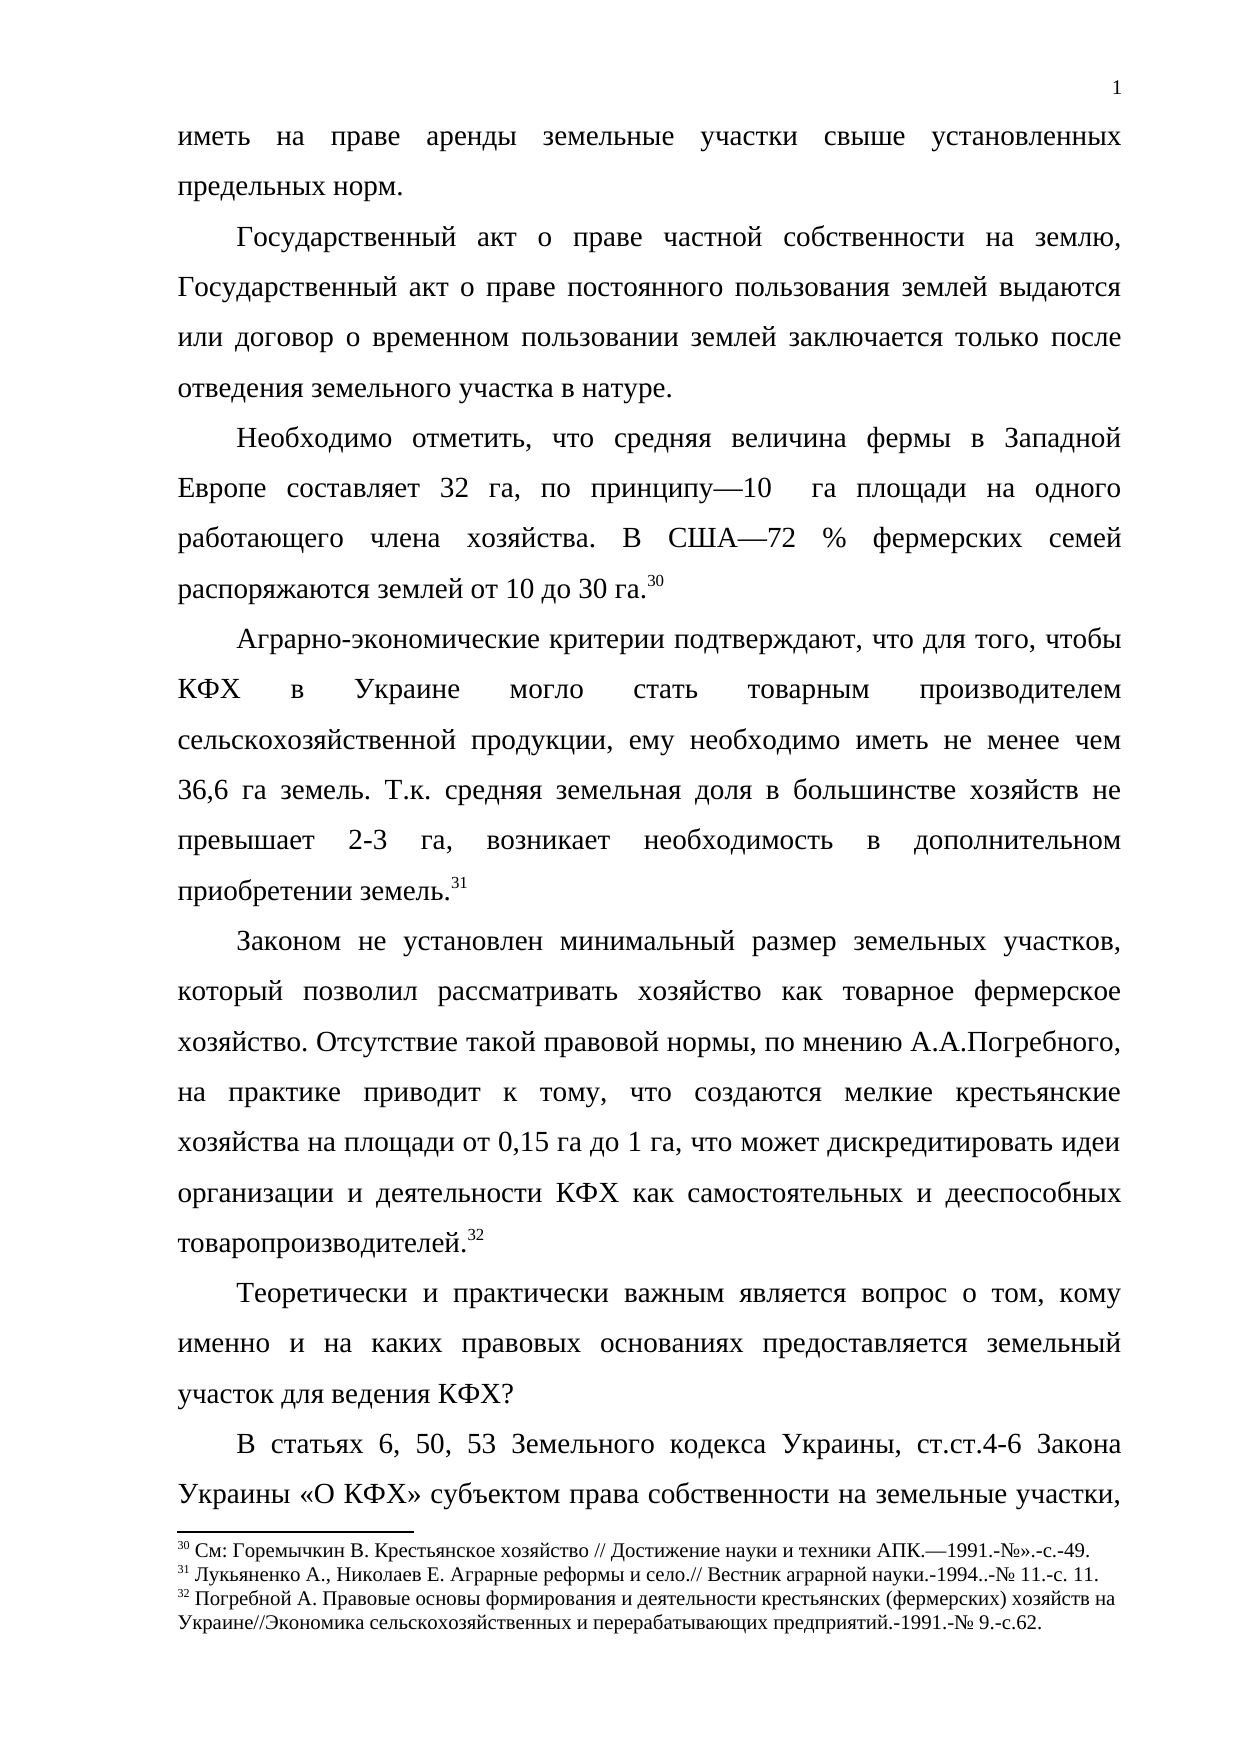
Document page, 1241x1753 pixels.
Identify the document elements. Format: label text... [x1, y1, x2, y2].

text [177, 1426, 1122, 1510]
text Государственный акт о праве частной собственности на землю, Государственный акт о праве постоянного пользования землей выдаются или договор о временном пользовании землей заключается только после отведения земельного участка в натуре. [177, 219, 1122, 403]
text Необходимо отметить, что средняя величина фермы в Западной Европе составляет 32 га, по принципу—10 га площади на одного работающего члена хозяйства. В США—72 % фермерских семей распоряжаются землей от 10 до 30 га. [177, 420, 1122, 604]
text Теоретически и практически важным является вопрос о том, кому именно и на каких правовых основаниях предоставляется земельный участок для ведения КФХ? [177, 1275, 1122, 1409]
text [177, 118, 1122, 202]
text Законом не установлен минимальный размер земельных участков, который позволил рассматривать хозяйство как товарное фермерское хозяйство. Отсутствие такой правовой нормы, по мнению А.А.Погребного, на практике приводит к тому, что создаются мелкие крестьянские хозяйства на площади от 0,15 га до 1 га, что может дискредитировать идеи организации и деятельности КФХ как самостоятельных и дееспособных товаропроизводителей. [177, 923, 1122, 1258]
text Аграрно-экономические критерии подтверждают, что для того, чтобы КФХ в Украине могло стать товарным производителем сельскохозяйственной продукции, ему необходимо иметь не менее чем 36,6 га земель. Т.к. средняя земельная доля в большинстве хозяйств не превышает 2-3 га, возникает необходимость в дополнительном приобретении земель. [177, 621, 1122, 906]
